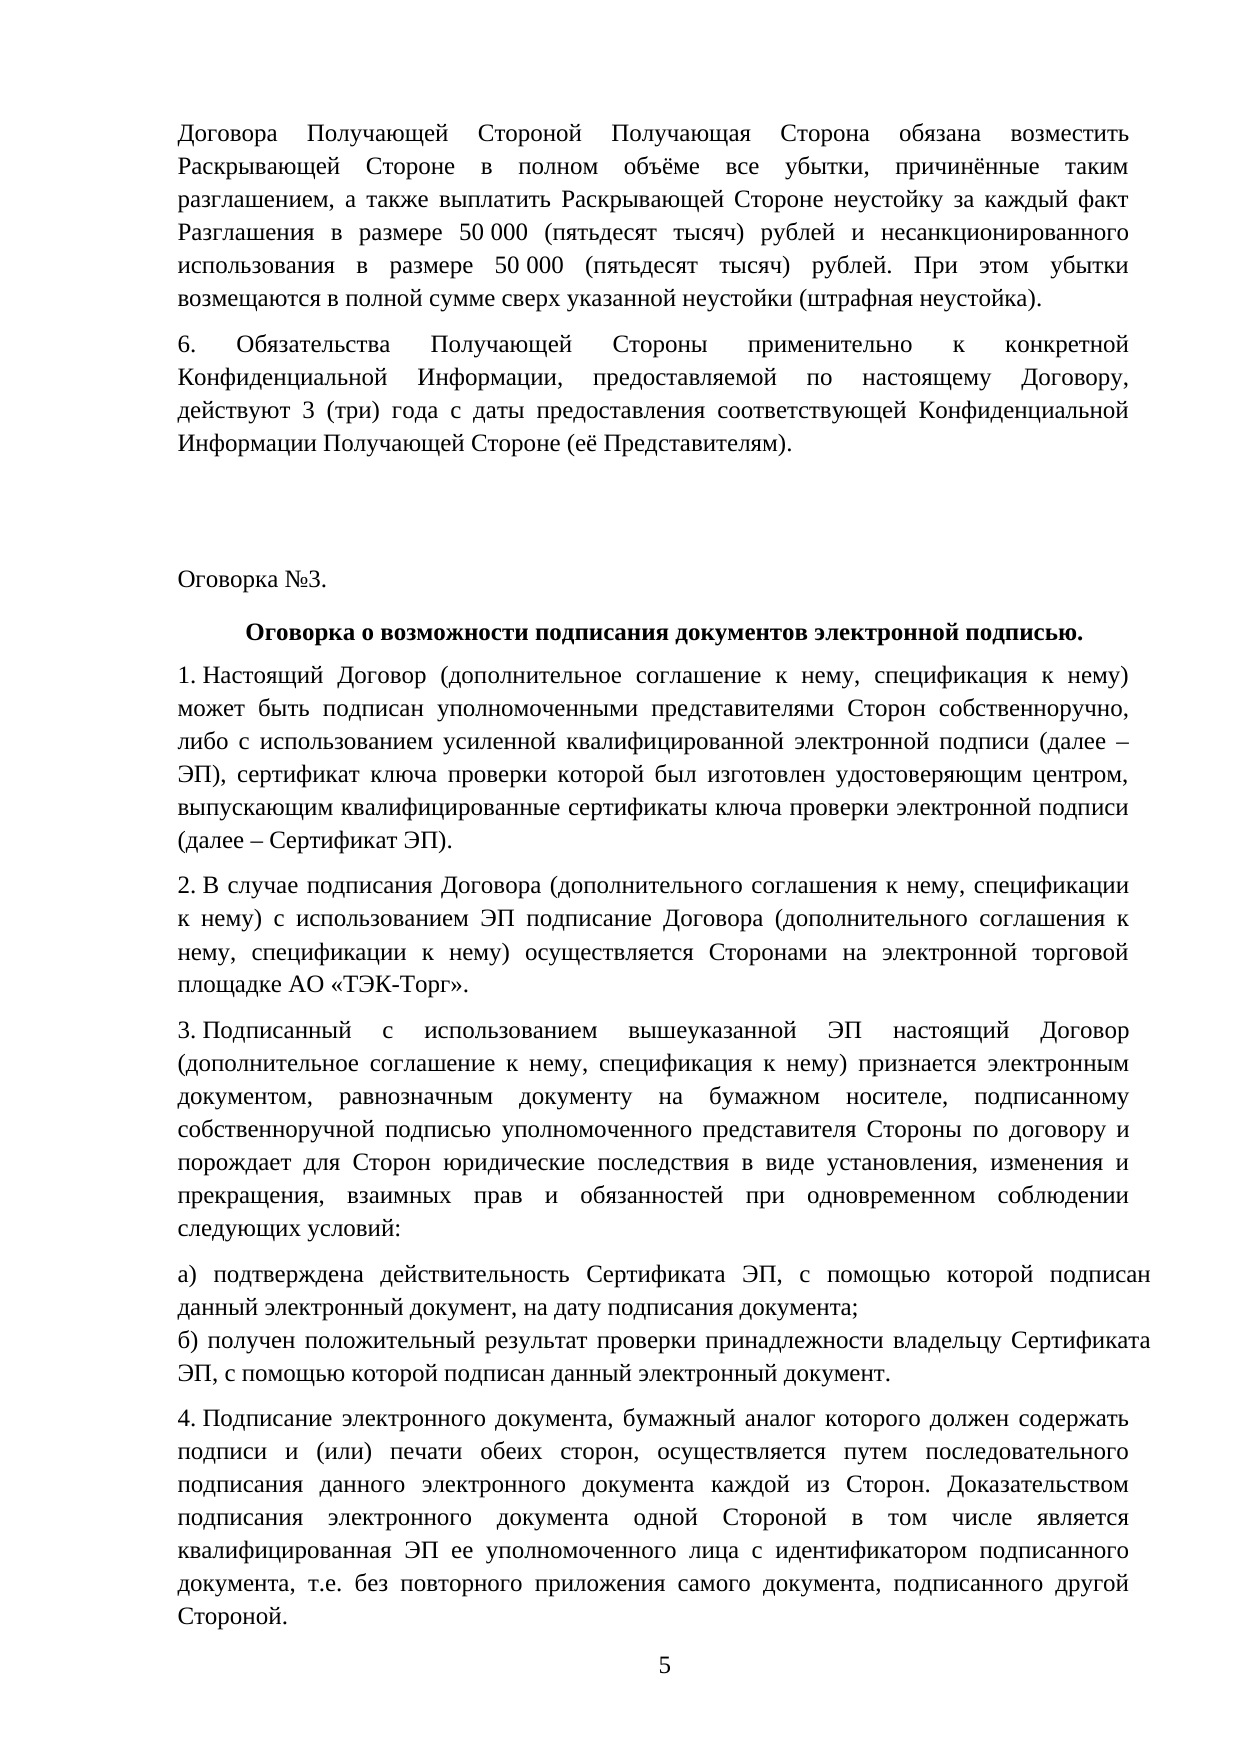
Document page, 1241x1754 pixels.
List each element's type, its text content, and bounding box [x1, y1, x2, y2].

list В случае подписания Договора (дополнительного соглашения к нему, спецификации к нему) с использованием ЭП подписание Договора (дополнительного соглашения к нему, спецификации к нему) осуществляется Сторонами на электронной торговой площадке АО «ТЭК-Торг». [177, 871, 1130, 998]
text Оговорка о возможности подписания документов электронной подписью. [177, 610, 1152, 647]
list Подписание электронного документа, бумажный аналог которого должен содержать подписи и (или) печати обеих сторон, осуществляется путем последовательного подписания данного электронного документа каждой из Сторон. Доказательством подписания электронного документа одной Стороной в том числе является квалифицированная ЭП ее уполномоченного лица с идентификатором подписанного документа, т.е. без повторного приложения самого документа, подписанного другой Стороной. [177, 1403, 1130, 1630]
text Оговорка №3. [177, 564, 1130, 593]
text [177, 118, 1130, 312]
text 6. Обязательства Получающей Стороны применительно к конкретной Конфиденциальной Информации, предоставляемой по настоящему Договору, действуют 3 (три) года с даты предоставления соответствующей Конфиденциальной Информации Получающей Стороне (её Представителям). [177, 329, 1130, 457]
list б) получен положительный результат проверки принадлежности владельцу Сертификата ЭП, с помощью которой подписан данный электронный документ. [177, 1325, 1152, 1387]
list Настоящий Договор (дополнительное соглашение к нему, спецификация к нему) может быть подписан уполномоченными представителями Сторон собственноручно, либо с использованием усиленной квалифицированной электронной подписи (далее – ЭП), сертификат ключа проверки которой был изготовлен удостоверяющим центром, выпускающим квалифицированные сертификаты ключа проверки электронной подписи (далее – Сертификат ЭП). [177, 660, 1130, 854]
list Подписанный с использованием вышеуказанной ЭП настоящий Договор (дополнительное соглашение к нему, спецификация к нему) признается электронным документом, равнозначным документу на бумажном носителе, подписанному собственноручной подписью уполномоченного представителя Стороны по договору и порождает для Сторон юридические последствия в виде установления, изменения и прекращения, взаимных прав и обязанностей при одновременном соблюдении следующих условий: [177, 1015, 1130, 1242]
list а) подтверждена действительность Сертификата ЭП, с помощью которой подписан данный электронный документ, на дату подписания документа; [177, 1259, 1152, 1321]
